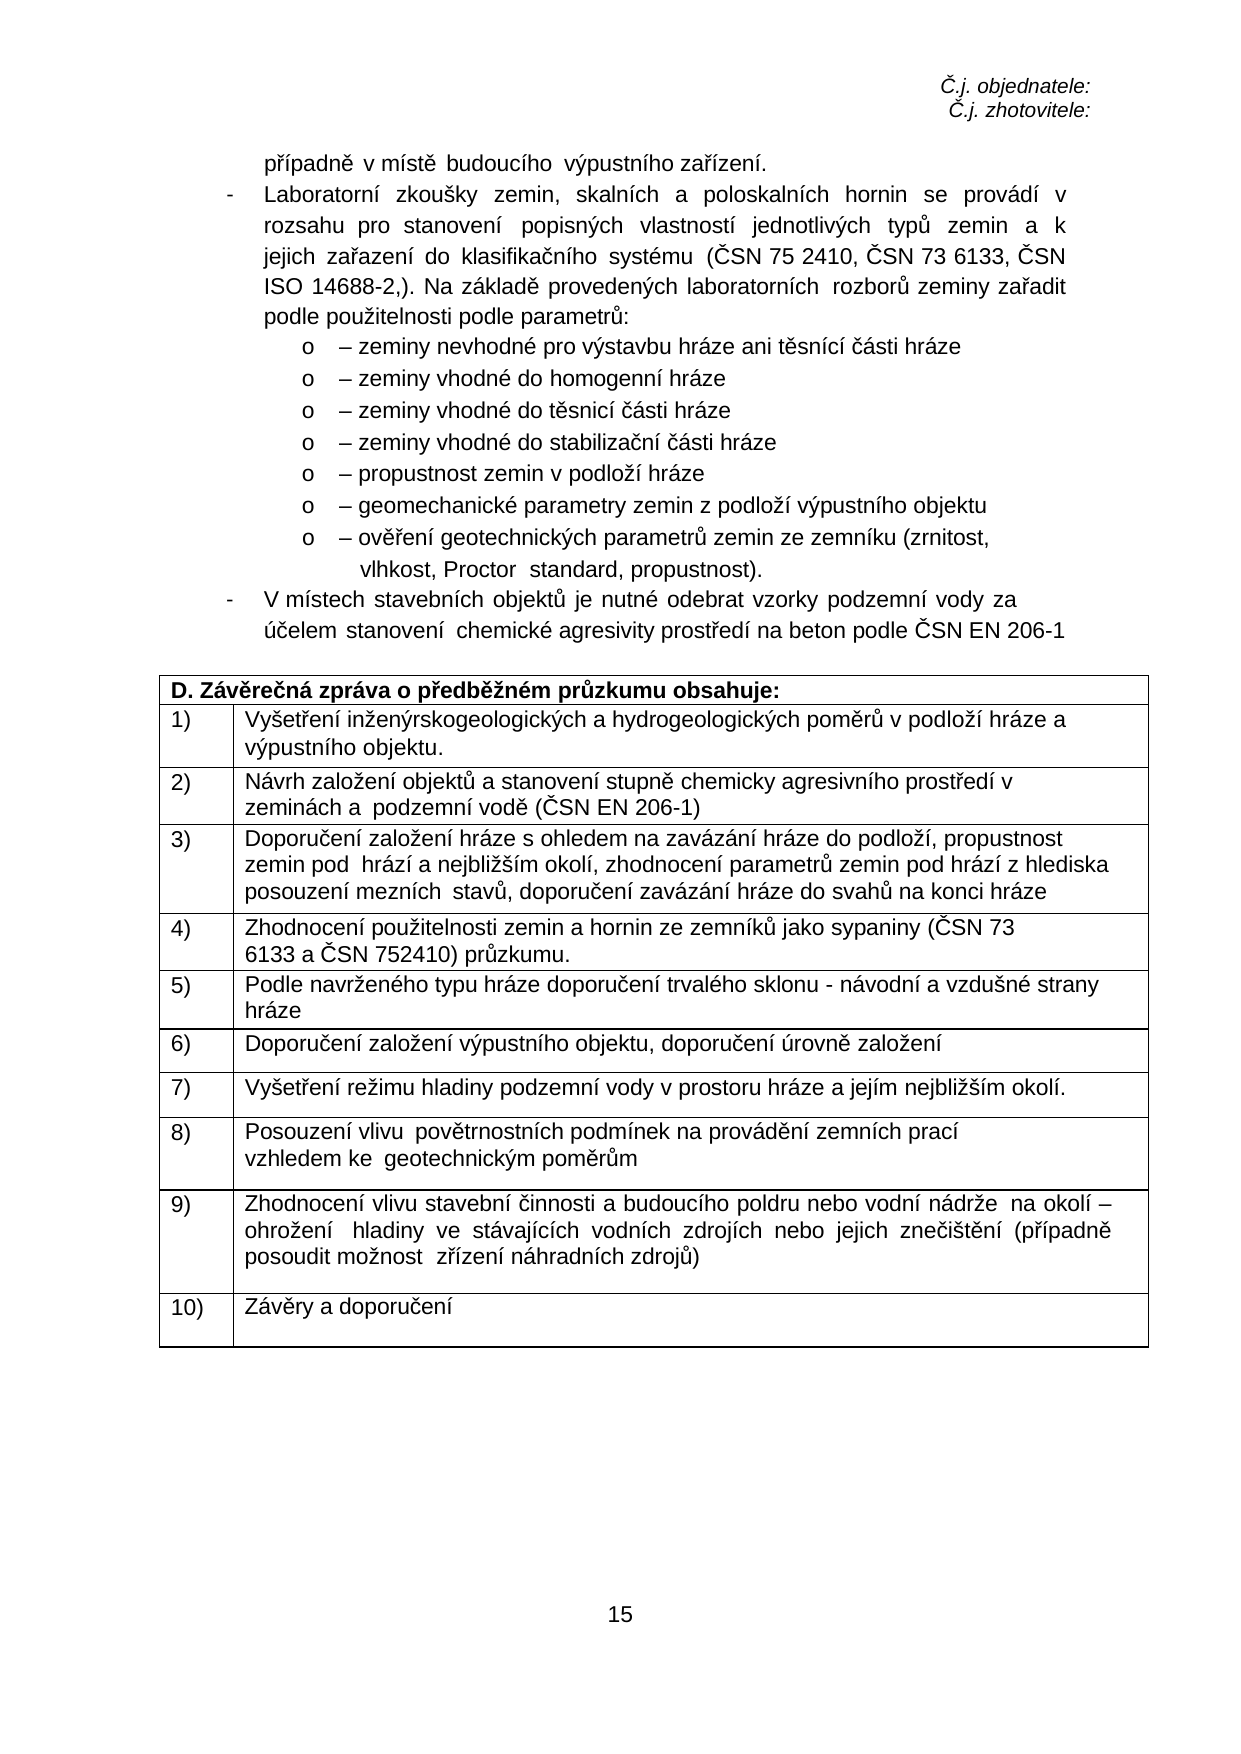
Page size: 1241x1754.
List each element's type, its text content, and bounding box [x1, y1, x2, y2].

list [226, 150, 1066, 177]
table_cell Závěry a doporučení [234, 1294, 1148, 1346]
list Laboratorní zkoušky zemin, skalních a poloskalních hornin se provádí v rozsahu pro stanovení popisných vlastností jednotlivých typů zemin a k jejich zařazení do klasifikačního systému (ČSN 75 2410, ČSN 73 6133, ČSN ISO 14688-2,). Na základě provedených laboratorních rozborů zeminy zařadit podle použitelnosti podle parametrů: [226, 181, 1066, 329]
table_header D. Závěrečná zpráva o předběžném průzkumu obsahuje: [160, 676, 1148, 704]
table_cell 8) [160, 1118, 233, 1189]
list – ověření geotechnických parametrů zemin ze zemníku (zrnitost, vlhkost, Proctor standard, propustnost). [301, 524, 1024, 582]
table_cell 7) [160, 1073, 233, 1117]
table_cell 6) [160, 1030, 233, 1072]
table_cell Doporučení založení hráze s ohledem na zavázání hráze do podloží, propustnost zemin pod hrází a nejbližším okolí, zhodnocení parametrů zemin pod hrází z hlediska posouzení mezních stavů, doporučení zavázání hráze do svahů na konci hráze [234, 825, 1148, 913]
table_cell Návrh založení objektů a stanovení stupně chemicky agresivního prostředí v zeminách a podzemní vodě (ČSN EN 206-1) [234, 768, 1148, 824]
table_cell Zhodnocení vlivu stavební činnosti a budoucího poldru nebo vodní nádrže na okolí – ohrožení hladiny ve stávajících vodních zdrojích nebo jejich znečištění (případně posoudit možnost zřízení náhradních zdrojů) [234, 1191, 1148, 1292]
table_cell 4) [160, 914, 233, 970]
table_cell Podle navrženého typu hráze doporučení trvalého sklonu - návodní a vzdušné strany hráze [234, 971, 1148, 1028]
list – geomechanické parametry zemin z podloží výpustního objektu [301, 492, 1093, 521]
table_cell Posouzení vlivu povětrnostních podmínek na provádění zemních prací vzhledem ke geotechnickým poměrům [234, 1118, 1148, 1189]
list V místech stavebních objektů je nutné odebrat vzorky podzemní vody za účelem stanovení chemické agresivity prostředí na beton podle ČSN EN 206-1 [226, 586, 1066, 644]
table_cell Zhodnocení použitelnosti zemin a hornin ze zemníků jako sypaniny (ČSN 73 6133 a ČSN 752410) průzkumu. [234, 914, 1148, 970]
table_cell 1) [160, 705, 233, 767]
list – zeminy vhodné do stabilizační části hráze [301, 429, 1093, 457]
table_cell 2) [160, 768, 233, 824]
table_cell 5) [160, 971, 233, 1028]
table_cell Vyšetření inženýrskogeologických a hydrogeologických poměrů v podloží hráze a výpustního objektu. [234, 705, 1148, 767]
table_cell 10) [160, 1294, 233, 1346]
list – zeminy vhodné do těsnicí části hráze [301, 397, 1093, 425]
list – propustnost zemin v podloží hráze [301, 460, 1093, 489]
table_cell Doporučení založení výpustního objektu, doporučení úrovně založení [234, 1030, 1148, 1072]
table_cell 9) [160, 1191, 233, 1292]
table_cell Vyšetření režimu hladiny podzemní vody v prostoru hráze a jejím nejbližším okolí. [234, 1073, 1148, 1117]
list – zeminy vhodné do homogenní hráze [301, 365, 1093, 393]
table_cell 3) [160, 825, 233, 913]
list – zeminy nevhodné pro výstavbu hráze ani těsnící části hráze [301, 333, 1093, 362]
